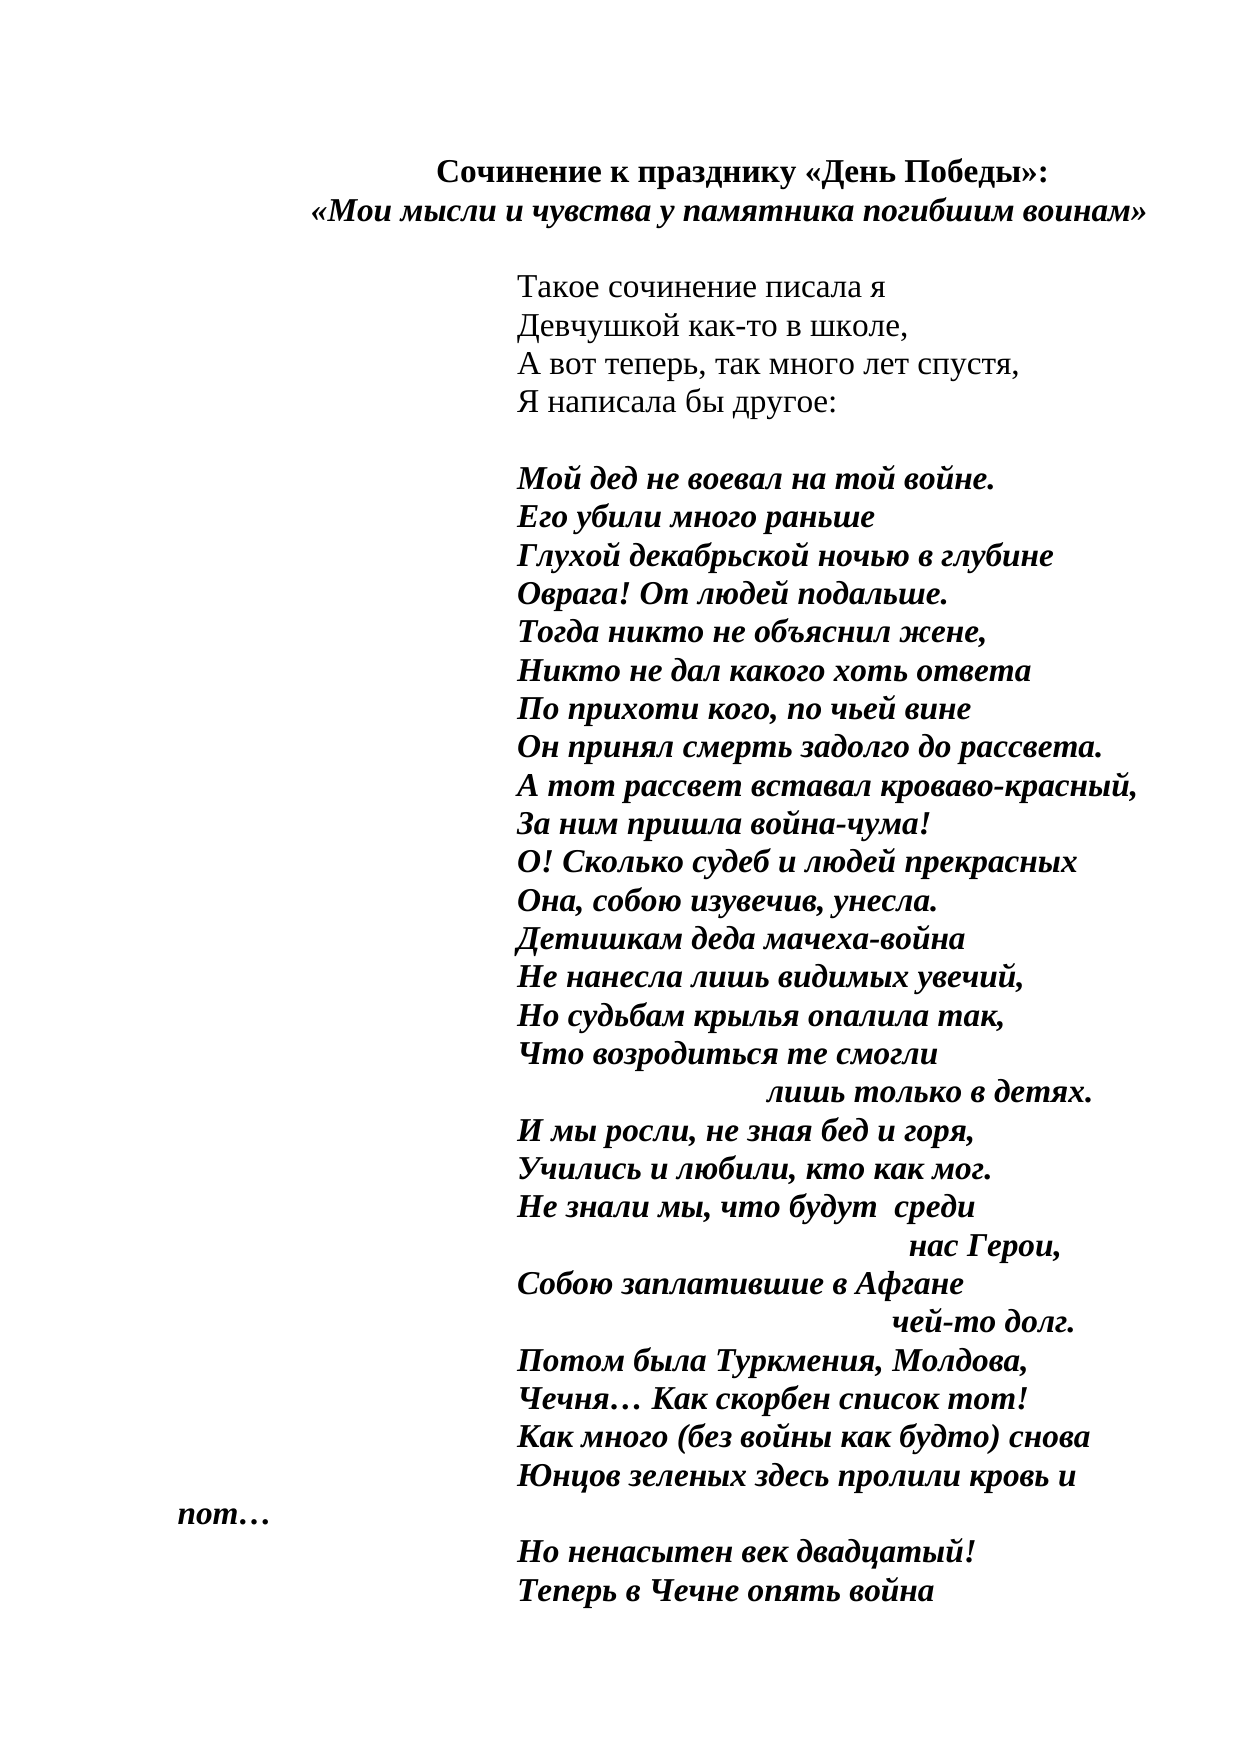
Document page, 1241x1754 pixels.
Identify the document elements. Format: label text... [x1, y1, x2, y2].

text Его убили много раньше [177, 497, 1152, 535]
text Никто не дал какого хоть ответа [177, 650, 1152, 688]
text нас Герои, [177, 1225, 1152, 1263]
text Мой дед не воевал на той войне. [177, 458, 1152, 497]
text Не нанесла лишь видимых увечий, [177, 957, 1152, 995]
text Что возродиться те смогли [177, 1033, 1152, 1072]
text Но судьбам крылья опалила так, [177, 995, 1152, 1033]
text Как много (без войны как будто) снова [177, 1417, 1152, 1455]
text чей-то долг. [177, 1302, 1152, 1340]
text Оврага! От людей подальше. [177, 573, 1152, 612]
text Не знали мы, что будут среди [177, 1187, 1152, 1225]
text «Мои мысли и чувства у памятника погибшим воинам» [177, 190, 1152, 228]
text А вот теперь, так много лет спустя, [177, 343, 1152, 382]
text По прихоти кого, по чьей вине [177, 688, 1152, 727]
text Девчушкой как-то в школе, [177, 305, 1152, 343]
text Теперь в Чечне опять война [177, 1570, 1152, 1608]
text Он принял смерть задолго до рассвета. [177, 727, 1152, 765]
text А тот рассвет вставал кроваво-красный, [177, 765, 1152, 803]
text лишь только в детях. [177, 1072, 1152, 1110]
text Чечня… Как скорбен список тот! [177, 1378, 1152, 1417]
text Глухой декабрьской ночью в глубине [177, 535, 1152, 573]
text Но ненасытен век двадцатый! [177, 1532, 1152, 1570]
text Она, собою изувечив, унесла. [177, 880, 1152, 918]
text За ним пришла война-чума! [177, 803, 1152, 842]
text Учились и любили, кто как мог. [177, 1148, 1152, 1187]
text Собою заплатившие в Афгане [177, 1263, 1152, 1302]
text Я написала бы другое: [177, 382, 1152, 420]
text И мы росли, не зная бед и горя, [177, 1110, 1152, 1148]
text Детишкам деда мачеха-война [177, 918, 1152, 957]
text Такое сочинение писала я [177, 267, 1152, 305]
text О! Сколько судеб и людей прекрасных [177, 842, 1152, 880]
text Юнцов зеленых здесь пролили кровь и пот… [177, 1455, 1152, 1532]
text Потом была Туркмения, Молдова, [177, 1340, 1152, 1378]
text Сочинение к празднику «День Победы»: [177, 152, 1152, 190]
text Тогда никто не объяснил жене, [177, 612, 1152, 650]
